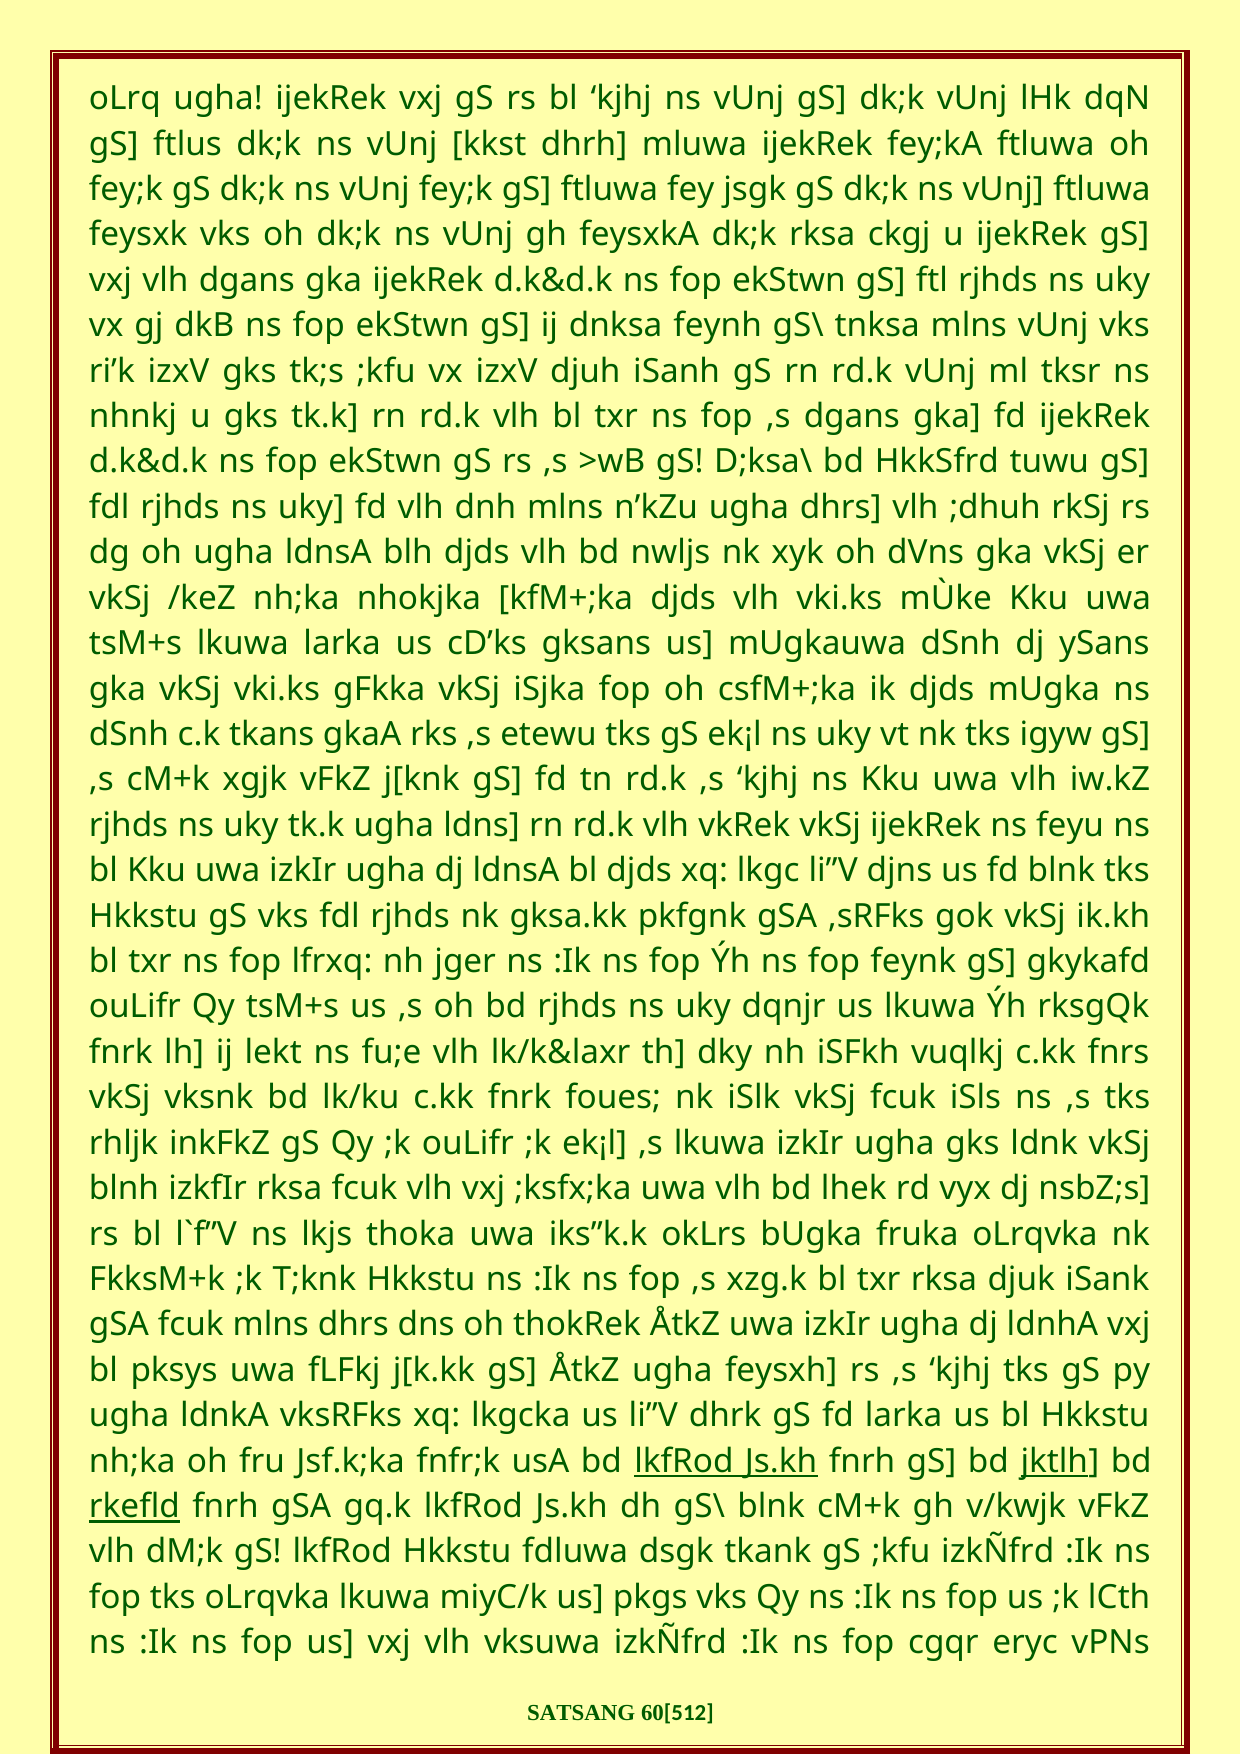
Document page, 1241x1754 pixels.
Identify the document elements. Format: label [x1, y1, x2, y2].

text [89, 74, 1152, 1663]
